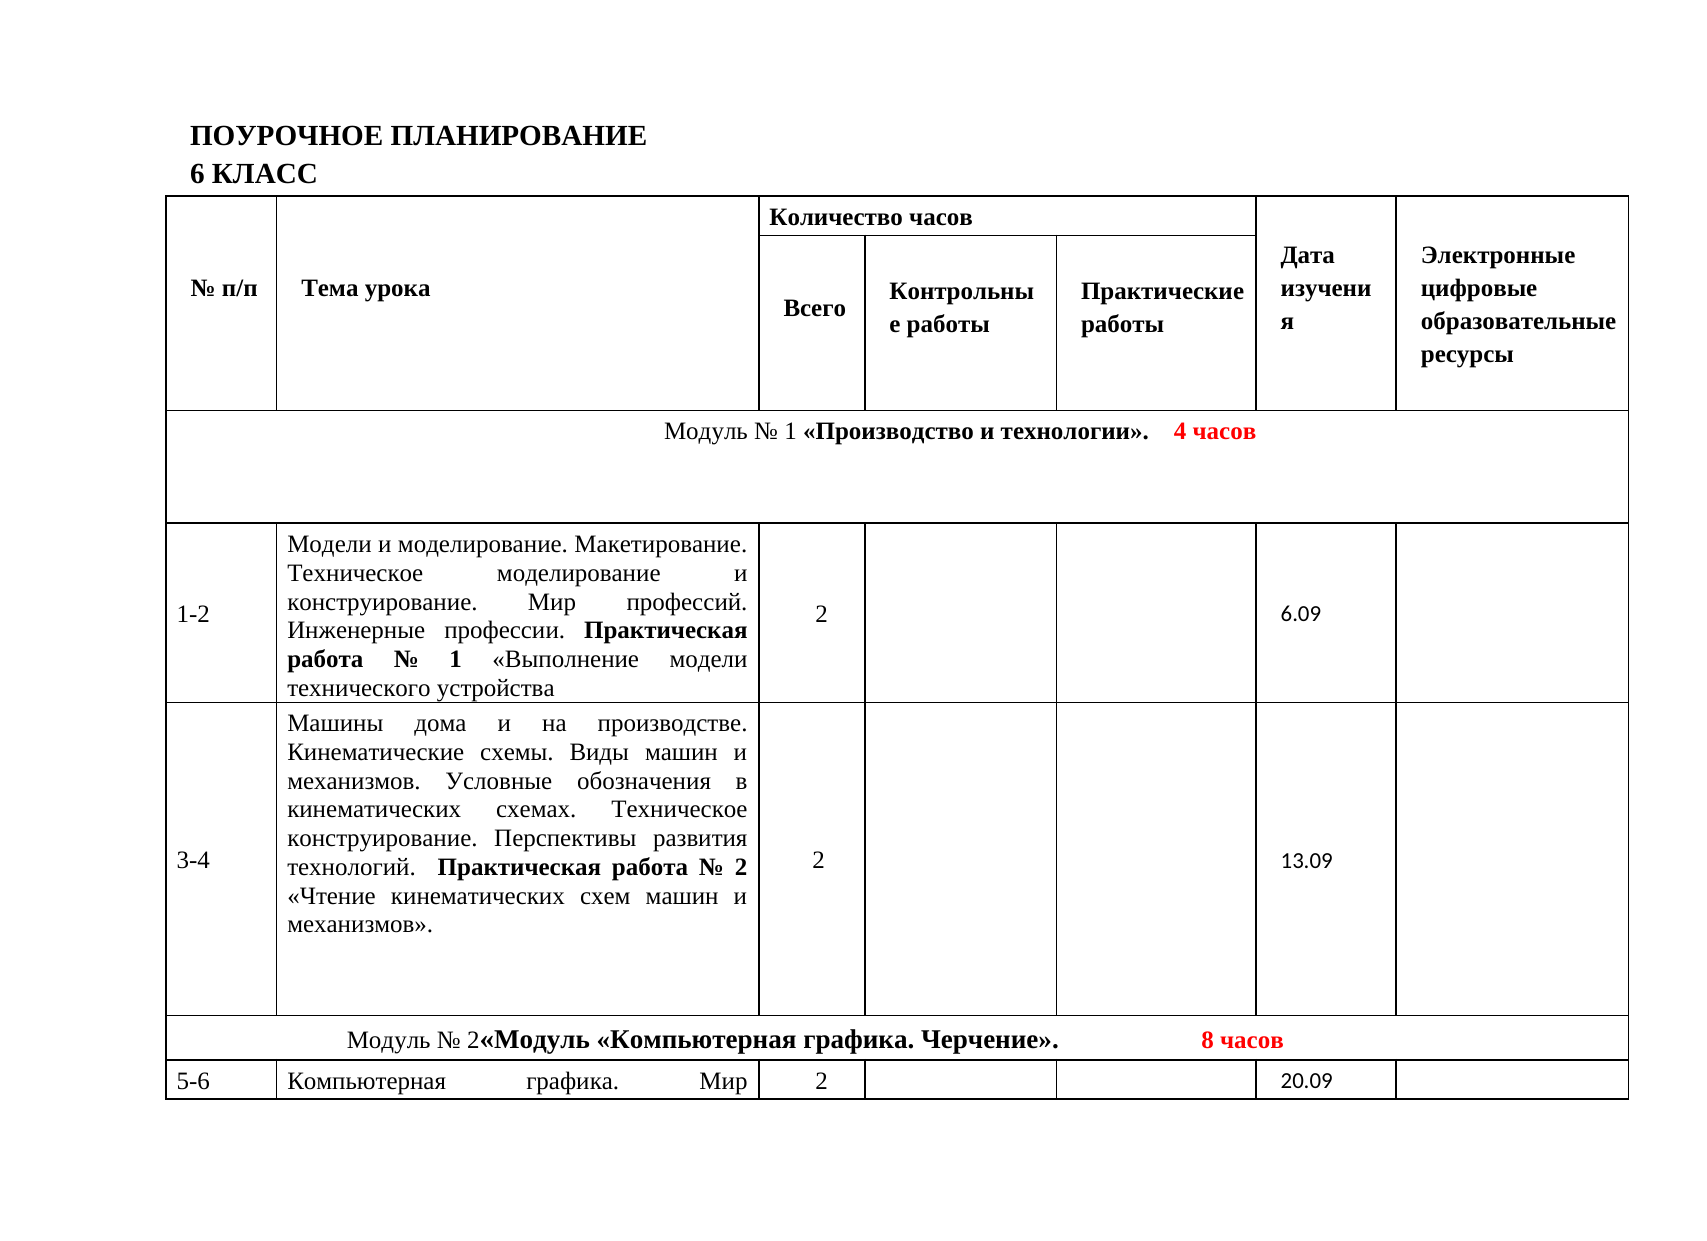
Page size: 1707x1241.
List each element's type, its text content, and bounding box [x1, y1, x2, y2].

table_cell [1397, 703, 1628, 1015]
table_cell 2 [760, 524, 864, 702]
table_cell [866, 1061, 1056, 1098]
table_cell 2 [760, 1061, 864, 1098]
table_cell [277, 1061, 758, 1098]
table_cell [866, 703, 1056, 1015]
table_cell [1397, 524, 1628, 702]
table_cell 1-2 [167, 524, 276, 702]
table_cell 3-4 [167, 703, 276, 1015]
table_cell 2 [760, 703, 864, 1015]
table_cell Машины дома и на производстве. Кинематические схемы. Виды машин и механизмов. Условные обозначения в кинематических схемах. Техническое конструирование. Перспективы развития технологий. Практическая работа № 2 «Чтение кинематических схем машин и механизмов». [277, 703, 758, 1015]
table_header Тема урока [277, 197, 758, 409]
table_header Электронные цифровые образовательные ресурсы [1397, 197, 1628, 409]
table_cell 5-6 [167, 1061, 276, 1098]
table_cell Контрольные работы [866, 236, 1056, 409]
text ПОУРОЧНОЕ ПЛАНИРОВАНИЕ [190, 118, 1618, 152]
table_header № п/п [167, 197, 276, 409]
table_cell [1057, 703, 1255, 1015]
text 6 КЛАСС [190, 157, 1618, 190]
table_cell Модуль № 2«Модуль «Компьютерная графика. Черчение». 8 часов [167, 1016, 1628, 1059]
table_cell Модуль № 1 «Производство и технологии». 4 часов [167, 411, 1628, 522]
table_header Дата изучения [1257, 197, 1395, 409]
table_cell 13.09 [1257, 703, 1395, 1015]
table_header Количество часов [760, 197, 1255, 234]
table_cell Модели и моделирование. Макетирование. Техническое моделирование и конструирование. Мир профессий. Инженерные профессии. Практическая работа № 1 «Выполнение модели технического устройства [277, 524, 758, 702]
table_cell Практические работы [1057, 236, 1255, 409]
table_cell [1397, 1061, 1628, 1098]
table_cell [1057, 524, 1255, 702]
table_cell Всего [760, 236, 864, 409]
table_cell [866, 524, 1056, 702]
table_cell 20.09 [1257, 1061, 1395, 1098]
table_cell 6.09 [1257, 524, 1395, 702]
table_cell [1057, 1061, 1255, 1098]
